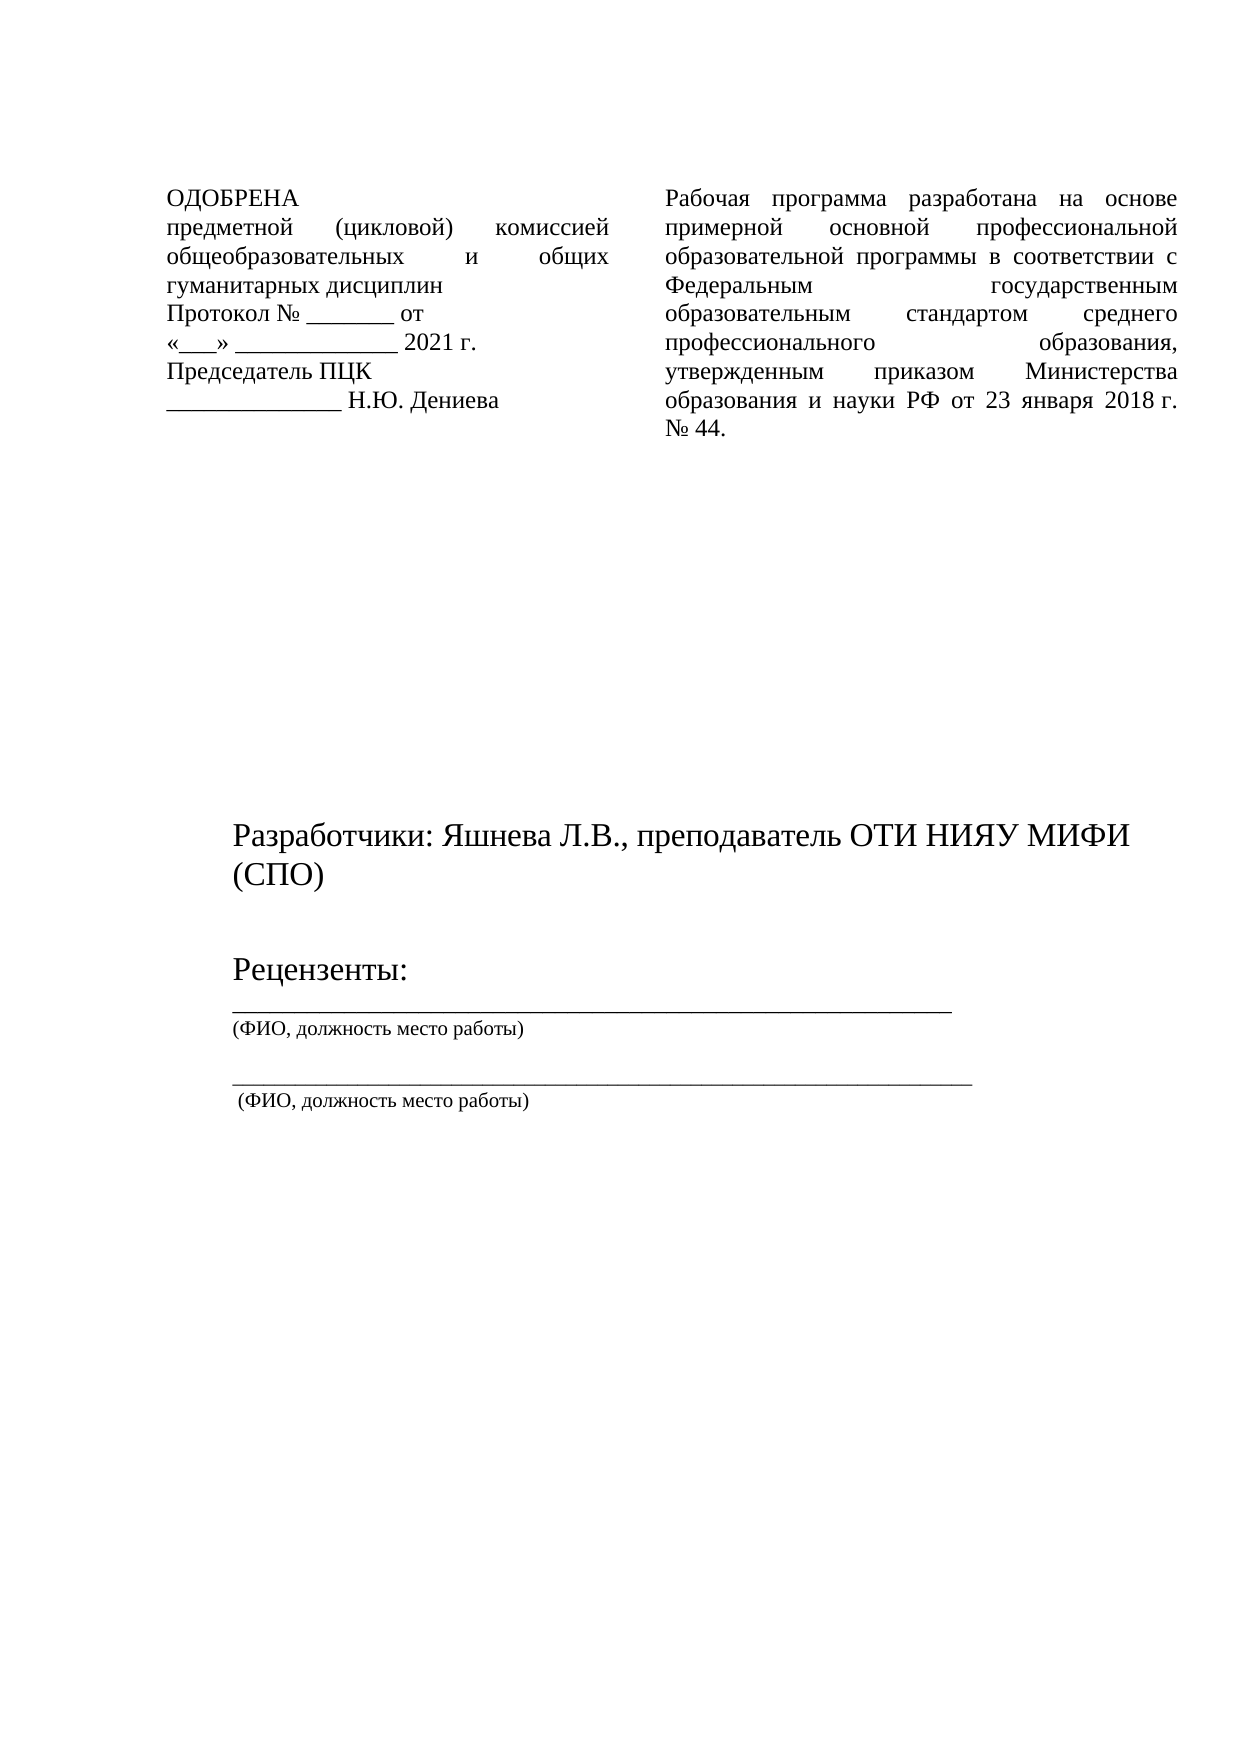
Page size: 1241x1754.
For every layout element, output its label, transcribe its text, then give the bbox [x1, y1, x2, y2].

table_header Рабочая программа разработана на основе примерной основной профессиональной образовательной программы в соответствии с Федеральным государственным образовательным стандартом среднего профессионального образования, утвержденным приказом Министерства образования и науки РФ от 23 января 2018 г. № 44. [621, 184, 1189, 442]
text (ФИО, должность место работы) [232, 1088, 1138, 1112]
text _______________________________________________________________________ [232, 1064, 1138, 1088]
text (ФИО, должность место работы) [232, 1016, 1138, 1040]
table_header ОДОБРЕНА предметной (цикловой) комиссией общеобразовательных и общих гуманитарных дисциплин Протокол № _______ от «___» _____________ 2021 г. Председатель ПЦК ______________ Н.Ю. Дениева [155, 184, 621, 442]
text Рецензенты: [232, 949, 1138, 987]
text Разработчики: Яшнева Л.В., преподаватель ОТИ НИЯУ МИФИ (СПО) [232, 816, 1138, 892]
text __________________________________________________________ [232, 987, 1138, 1016]
